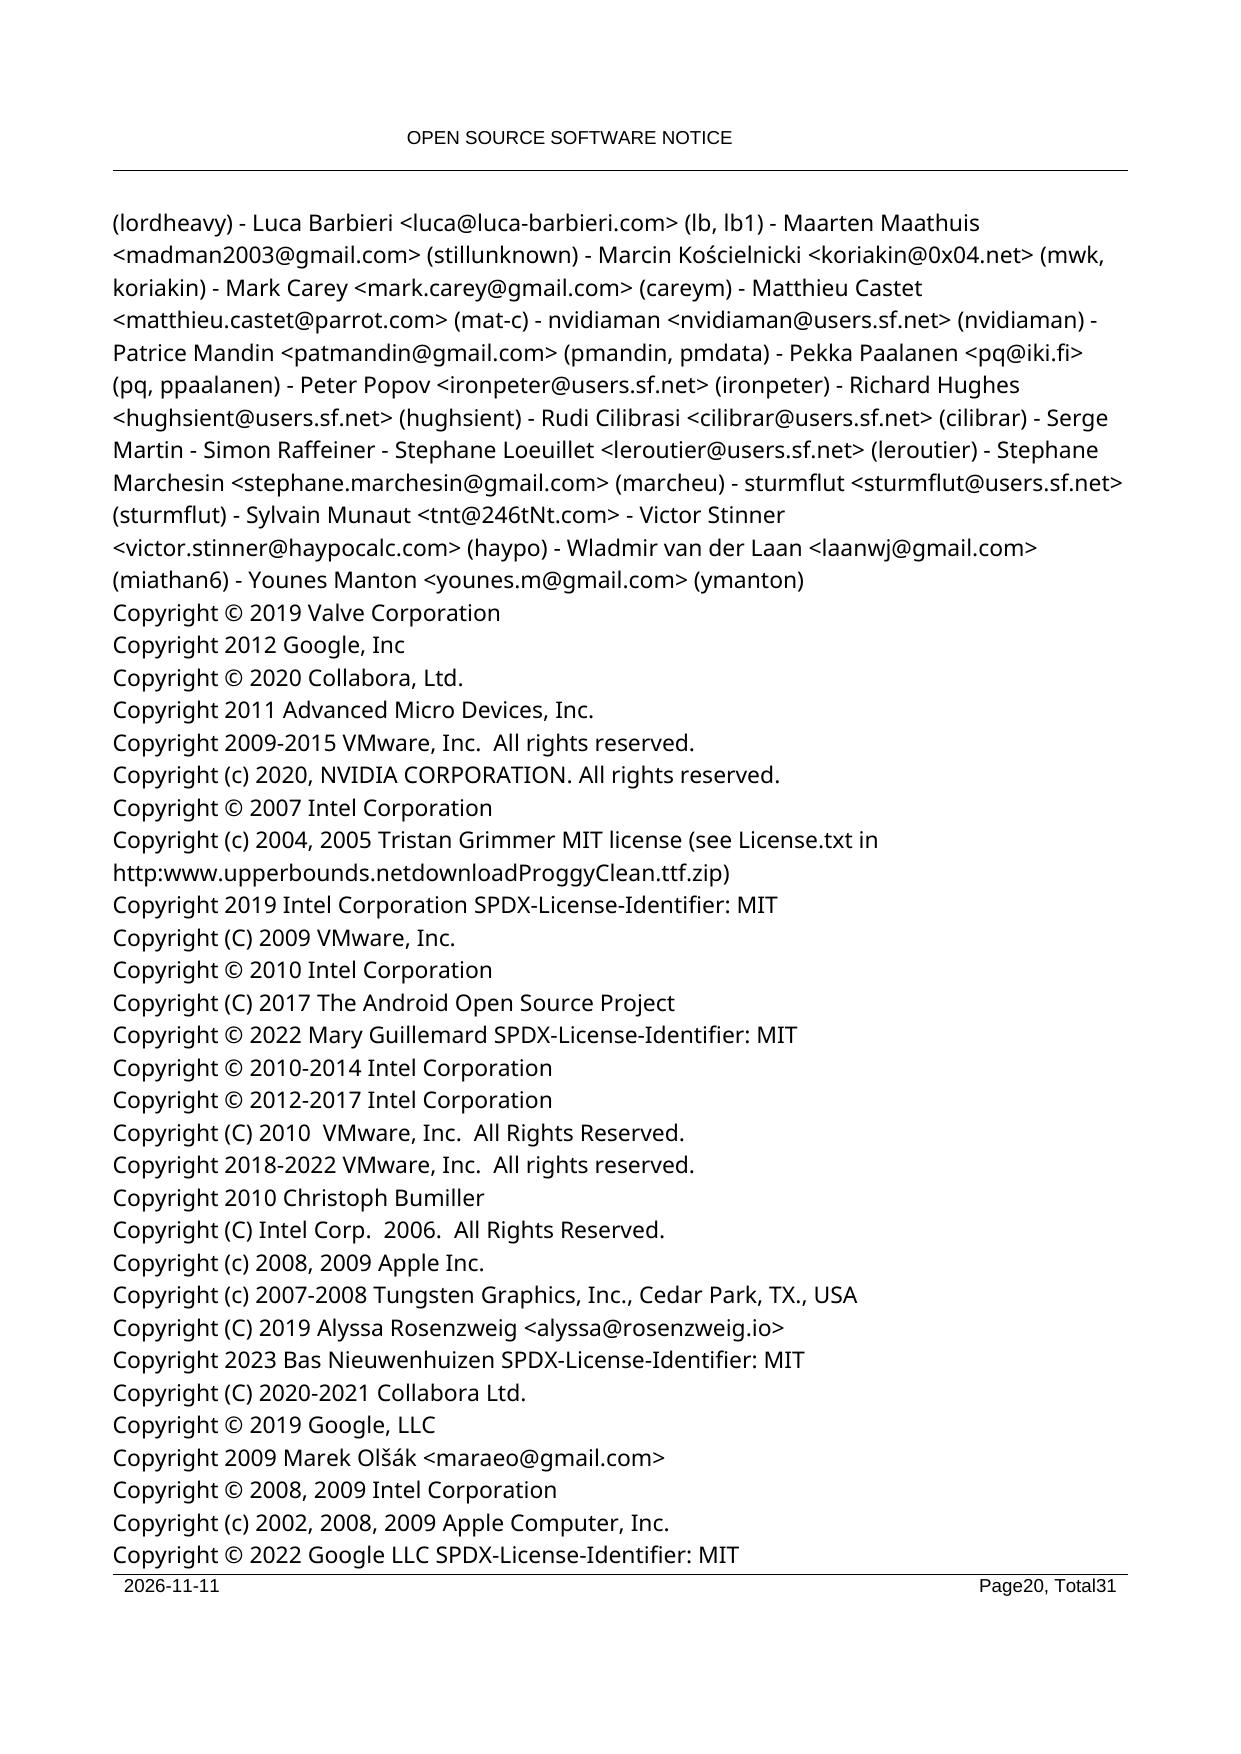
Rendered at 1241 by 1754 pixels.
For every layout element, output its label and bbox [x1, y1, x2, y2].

text [112, 206, 1128, 1571]
